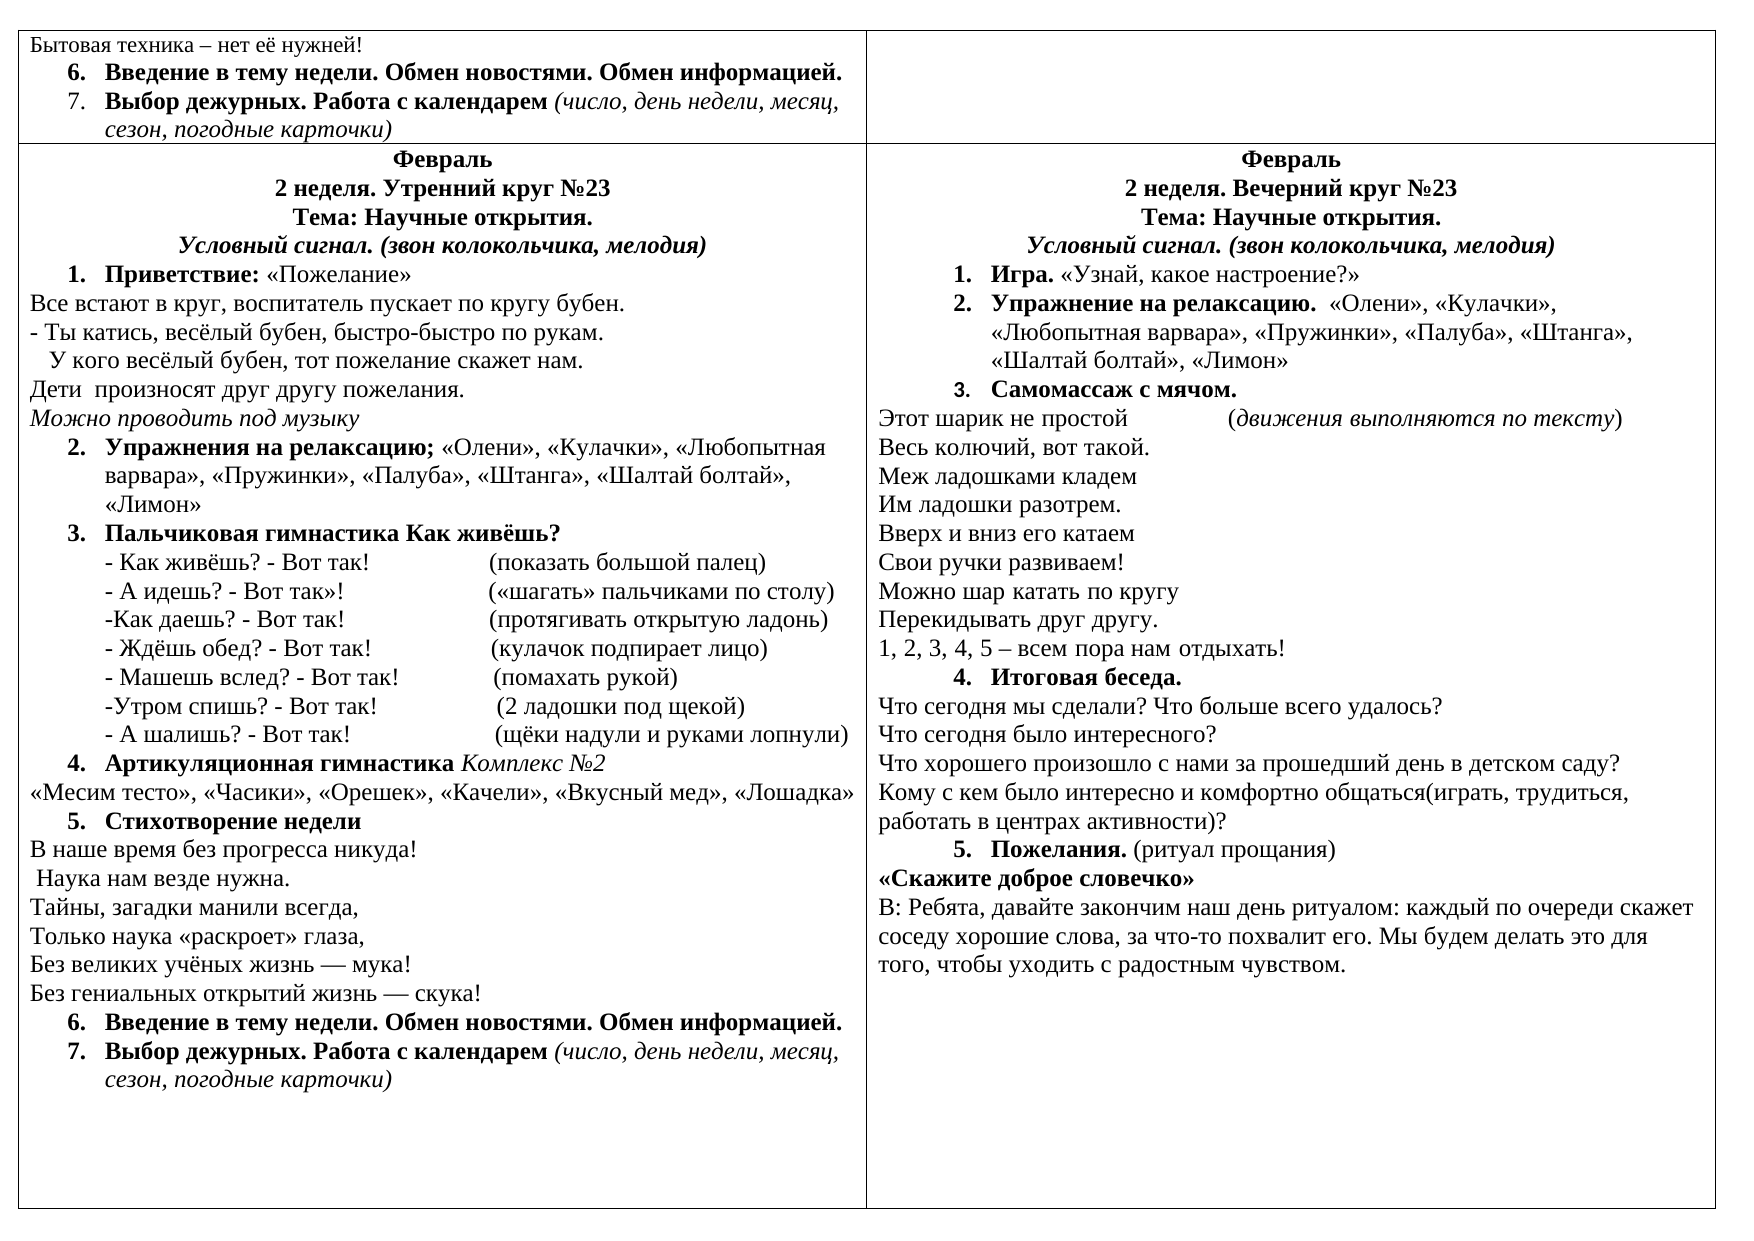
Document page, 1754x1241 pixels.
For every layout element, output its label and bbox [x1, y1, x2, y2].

table_cell [867, 31, 1715, 143]
table_cell [19, 31, 866, 143]
table_cell [867, 144, 1715, 1208]
table_cell [19, 144, 866, 1208]
